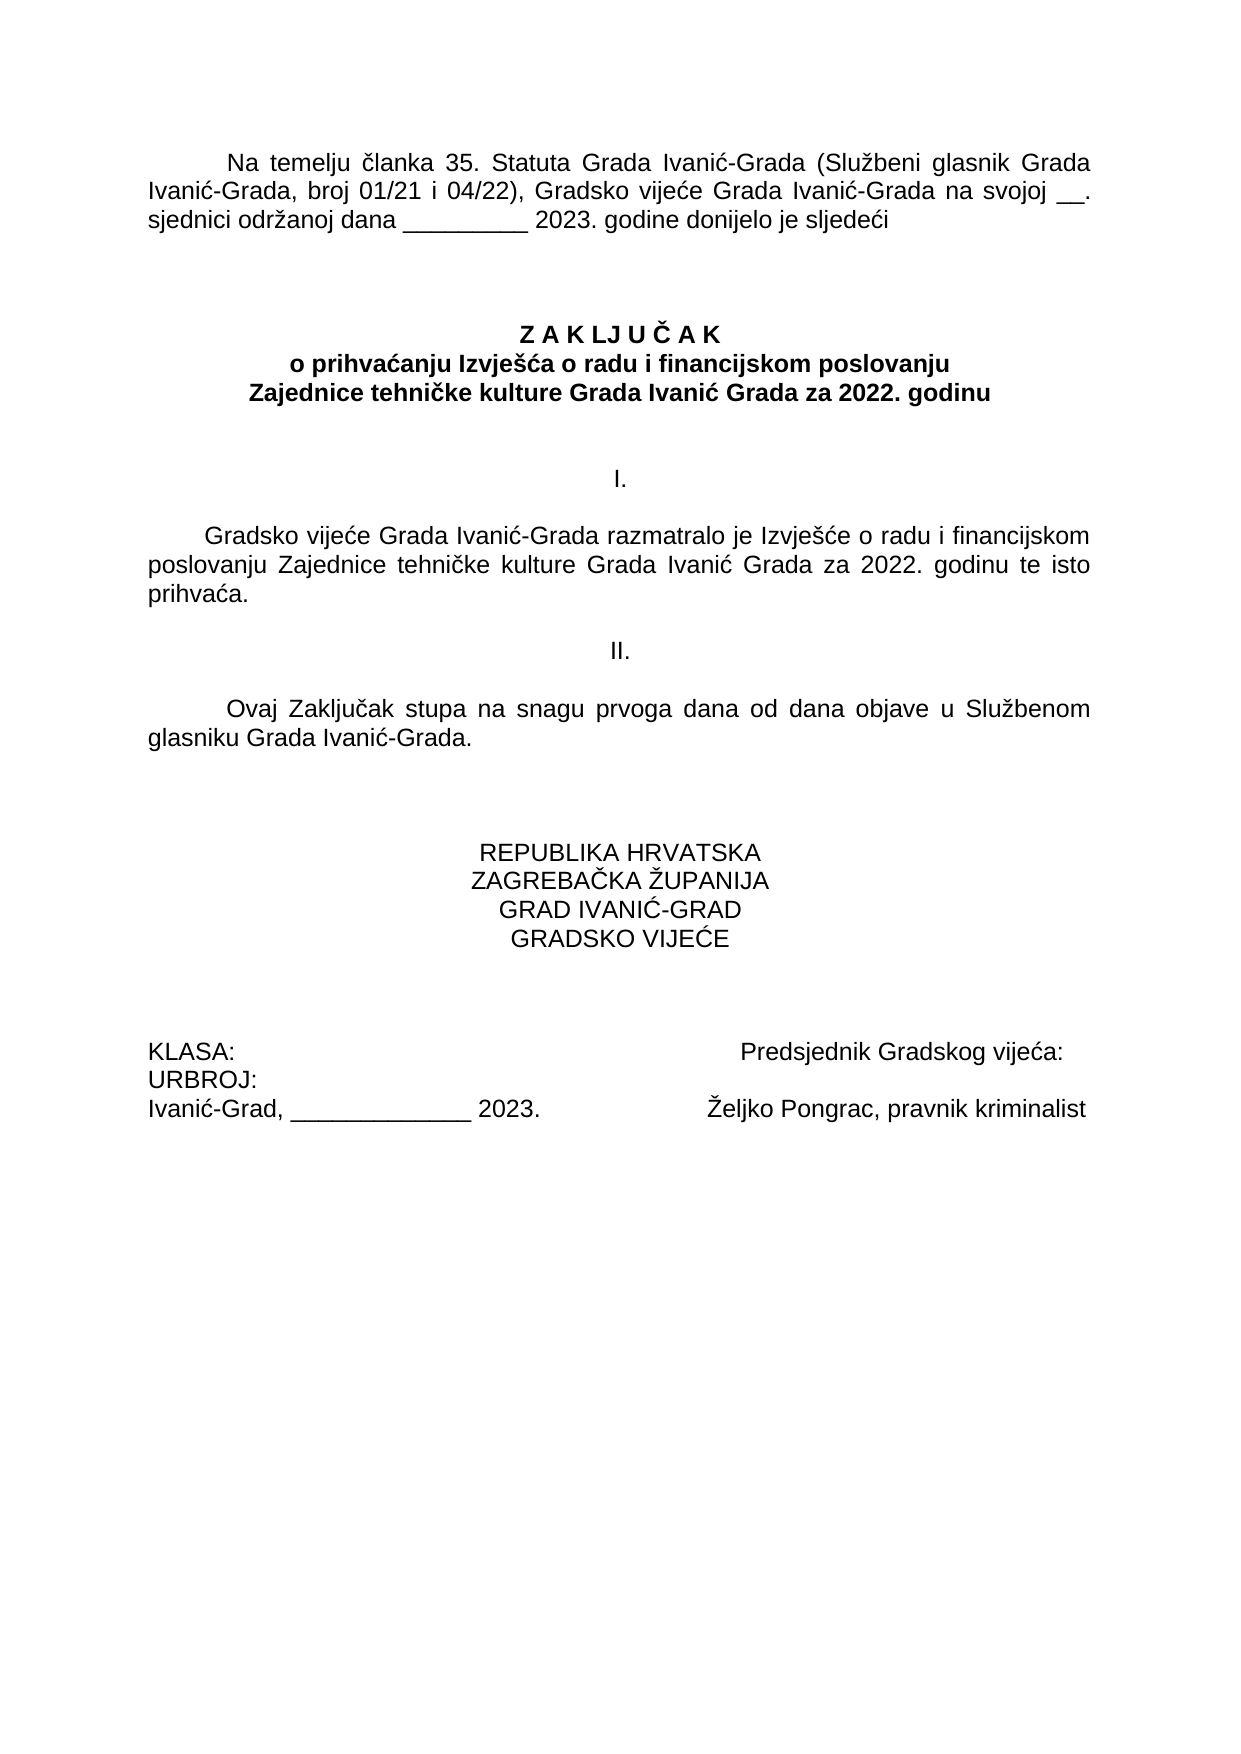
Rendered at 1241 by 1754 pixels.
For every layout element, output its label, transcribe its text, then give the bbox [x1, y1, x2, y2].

text GRAD IVANIĆ-GRAD [148, 895, 1093, 924]
text GRADSKO VIJEĆE [148, 924, 1093, 953]
text ZAGREBAČKA ŽUPANIJA [148, 866, 1093, 895]
text Zajednice tehničke kulture Grada Ivanić Grada za 2022. godinu [148, 378, 1093, 406]
text KLASA: Predsjednik Gradskog vijeća: [148, 1037, 1093, 1065]
text URBROJ: [148, 1065, 1093, 1094]
text REPUBLIKA HRVATSKA [148, 838, 1093, 866]
text Gradsko vijeće Grada Ivanić-Grada razmatralo je Izvješće o radu i financijskom poslovanju Zajednice tehničke kulture Grada Ivanić Grada za 2022. godinu te isto prihvaća. [148, 521, 1093, 608]
text I. [148, 464, 1093, 493]
text Ovaj Zaključak stupa na snagu prvoga dana od dana objave u Službenom glasniku Grada Ivanić-Grada. [148, 694, 1093, 751]
text o prihvaćanju Izvješća o radu i financijskom poslovanju [148, 349, 1093, 378]
text Z A K LJ U Č A K [148, 320, 1093, 349]
text II. [148, 636, 1093, 665]
text Na temelju članka 35. Statuta Grada Ivanić-Grada (Službeni glasnik Grada Ivanić-Grada, broj 01/21 i 04/22), Gradsko vijeće Grada Ivanić-Grada na svojoj __. sjednici održanoj dana _________ 2023. godine donijelo je sljedeći [148, 148, 1093, 234]
text Ivanić-Grad, _____________ 2023. Željko Pongrac, pravnik kriminalist [148, 1094, 1093, 1123]
